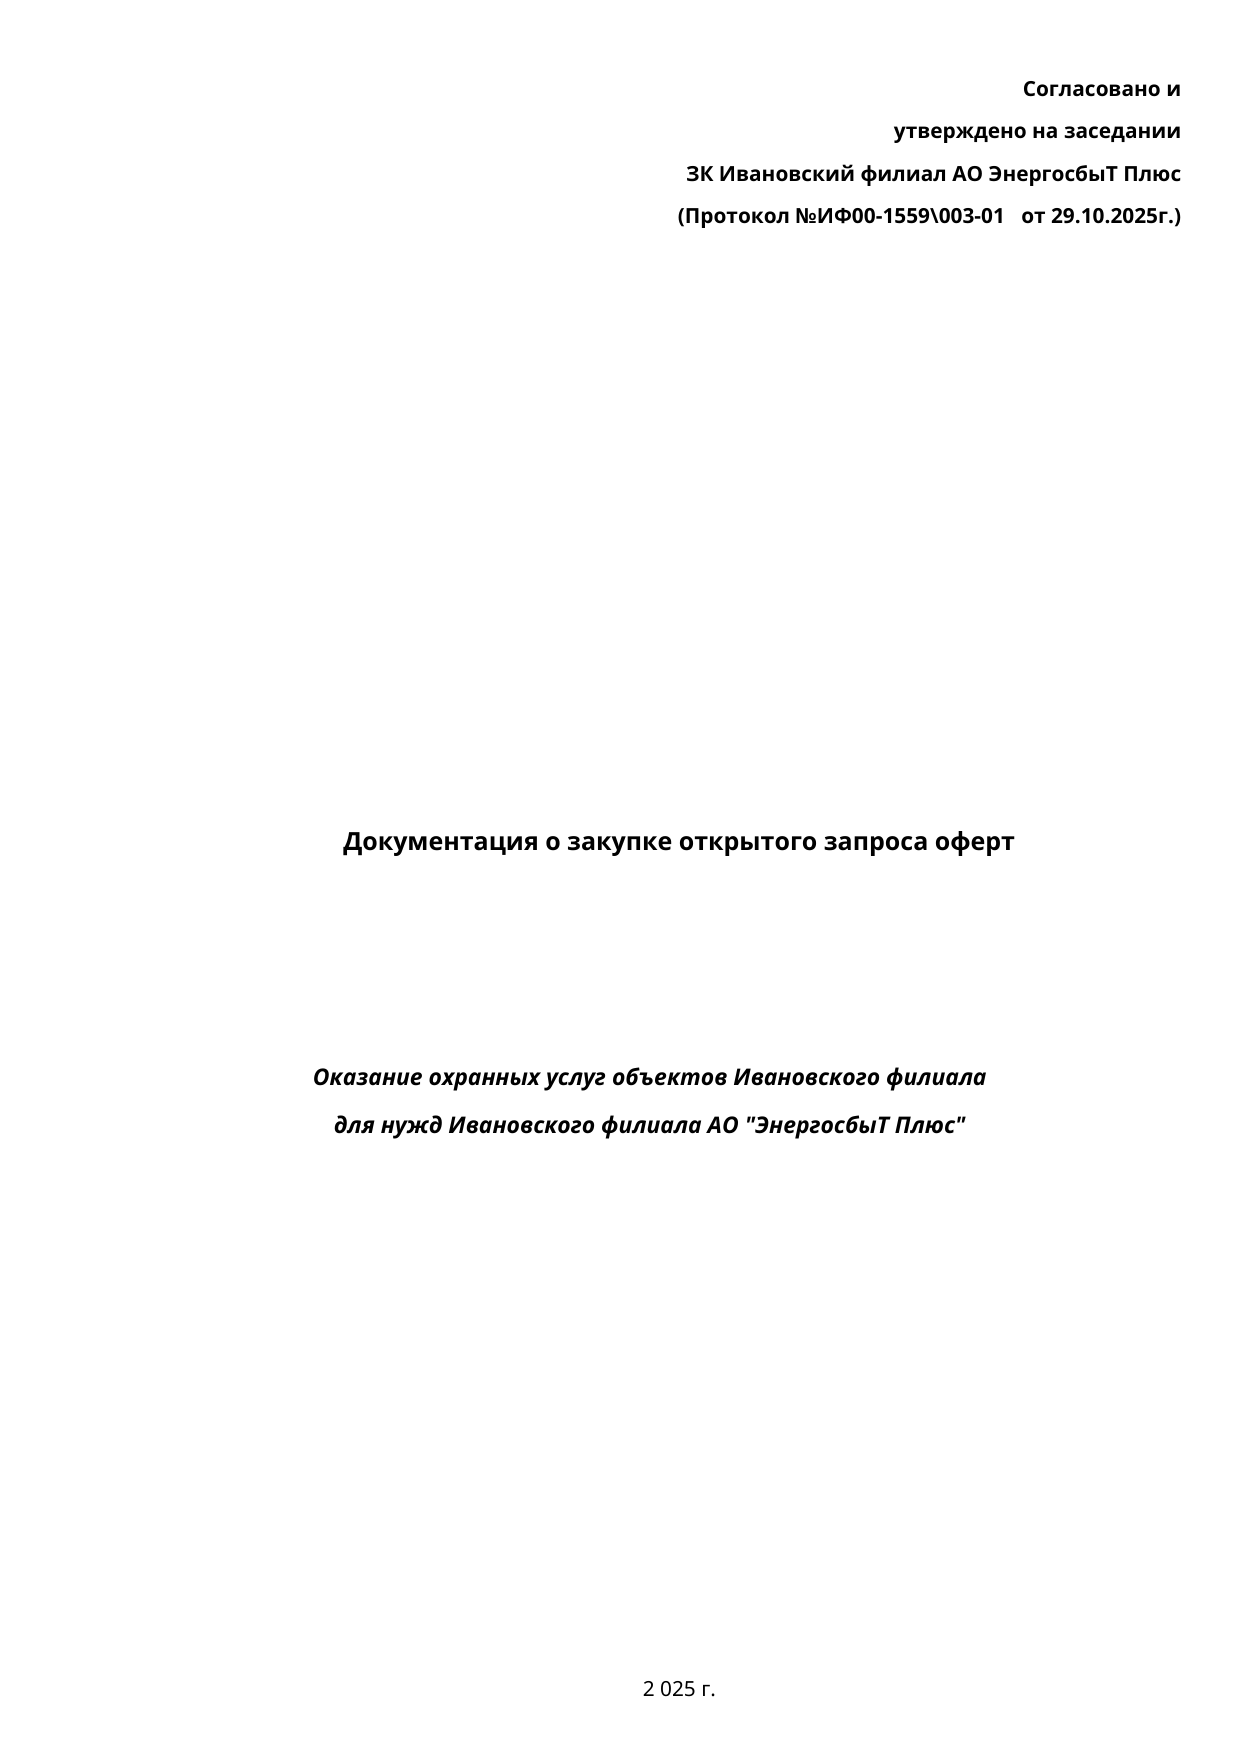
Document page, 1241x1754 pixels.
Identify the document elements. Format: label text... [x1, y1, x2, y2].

text утверждено на заседании [474, 116, 1181, 145]
text Оказание охранных услуг объектов Ивановского филиала [118, 1061, 1181, 1092]
text ЗК Ивановский филиал АО ЭнергосбыТ Плюс [474, 159, 1181, 187]
text 2 025 г. [118, 1674, 1181, 1702]
text Согласовано и [474, 74, 1181, 102]
text Документация о закупке открытого запроса оферт [118, 823, 1181, 857]
text (Протокол №ИФ00-1559\003-01 от 29.10.2025г.) [474, 202, 1181, 230]
text для нужд Ивановского филиала АО "ЭнергосбыТ Плюс" [118, 1109, 1181, 1140]
